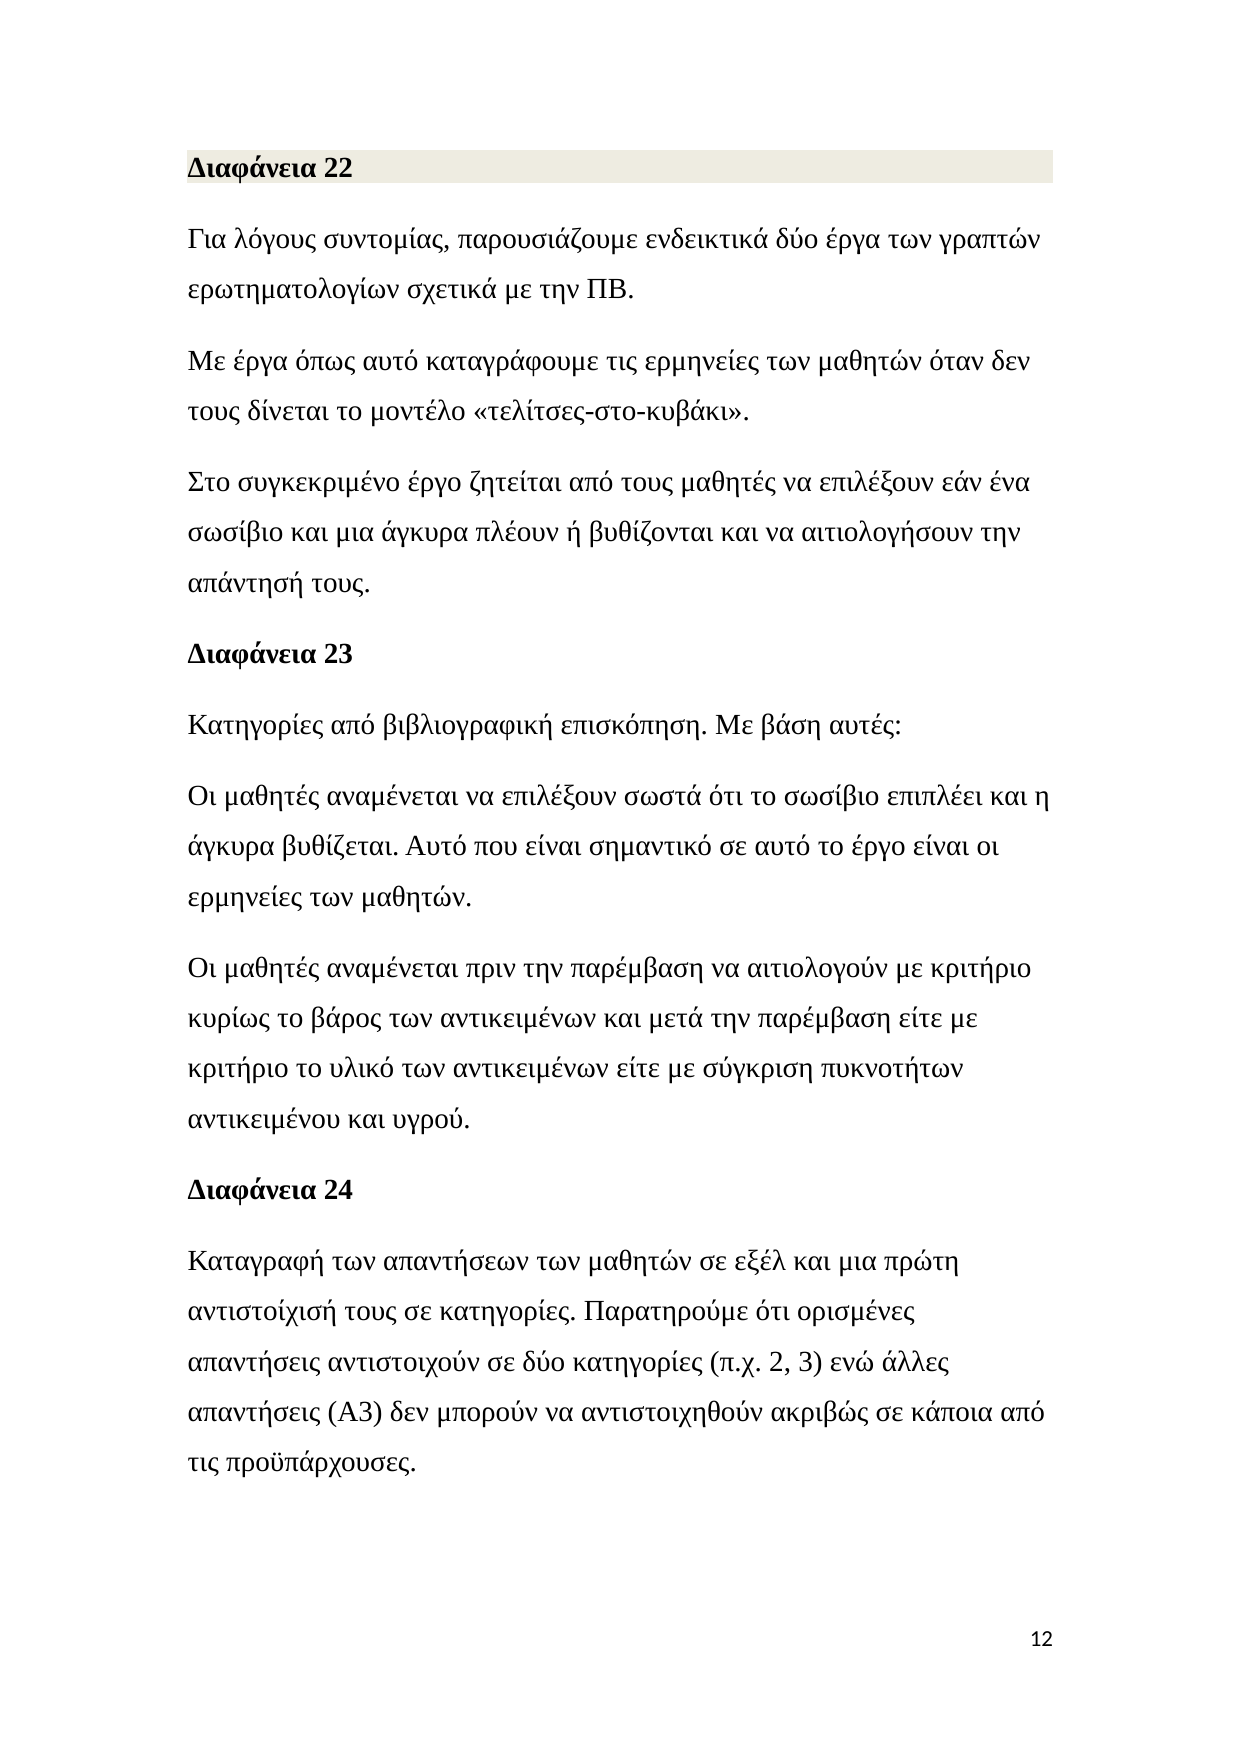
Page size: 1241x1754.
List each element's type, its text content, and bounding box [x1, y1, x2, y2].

text Διαφάνεια 23 [187, 636, 1053, 669]
text Στο συγκεκριμένο έργο ζητείται από τους μαθητές να επιλέξουν εάν ένα σωσίβιο και μια άγκυρα πλέουν ή βυθίζονται και να αιτιολογήσουν την απάντησή τους. [187, 464, 1053, 598]
text Οι μαθητές αναμένεται να επιλέξουν σωστά ότι το σωσίβιο επιπλέει και η άγκυρα βυθίζεται. Αυτό που είναι σημαντικό σε αυτό το έργο είναι οι ερμηνείες των μαθητών. [187, 778, 1053, 912]
text Καταγραφή των απαντήσεων των μαθητών σε εξέλ και μια πρώτη αντιστοίχισή τους σε κατηγορίες. Παρατηρούμε ότι ορισμένες απαντήσεις αντιστοιχούν σε δύο κατηγορίες (π.χ. 2, 3) ενώ άλλες απαντήσεις (Α3) δεν μπορούν να αντιστοιχηθούν ακριβώς σε κάποια από τις προϋπάρχουσες. [187, 1243, 1053, 1478]
text Διαφάνεια 22 [187, 150, 1053, 183]
text Με έργα όπως αυτό καταγράφουμε τις ερμηνείες των μαθητών όταν δεν τους δίνεται το μοντέλο «τελίτσες-στο-κυβάκι». [187, 343, 1053, 426]
text Διαφάνεια 24 [187, 1172, 1053, 1206]
text Κατηγορίες από βιβλιογραφική επισκόπηση. Με βάση αυτές: [187, 707, 1053, 741]
text Για λόγους συντομίας, παρουσιάζουμε ενδεικτικά δύο έργα των γραπτών ερωτηματολογίων σχετικά με την ΠΒ. [187, 221, 1053, 305]
text Οι μαθητές αναμένεται πριν την παρέμβαση να αιτιολογούν με κριτήριο κυρίως το βάρος των αντικειμένων και μετά την παρέμβαση είτε με κριτήριο το υλικό των αντικειμένων είτε με σύγκριση πυκνοτήτων αντικειμένου και υγρού. [187, 950, 1053, 1134]
